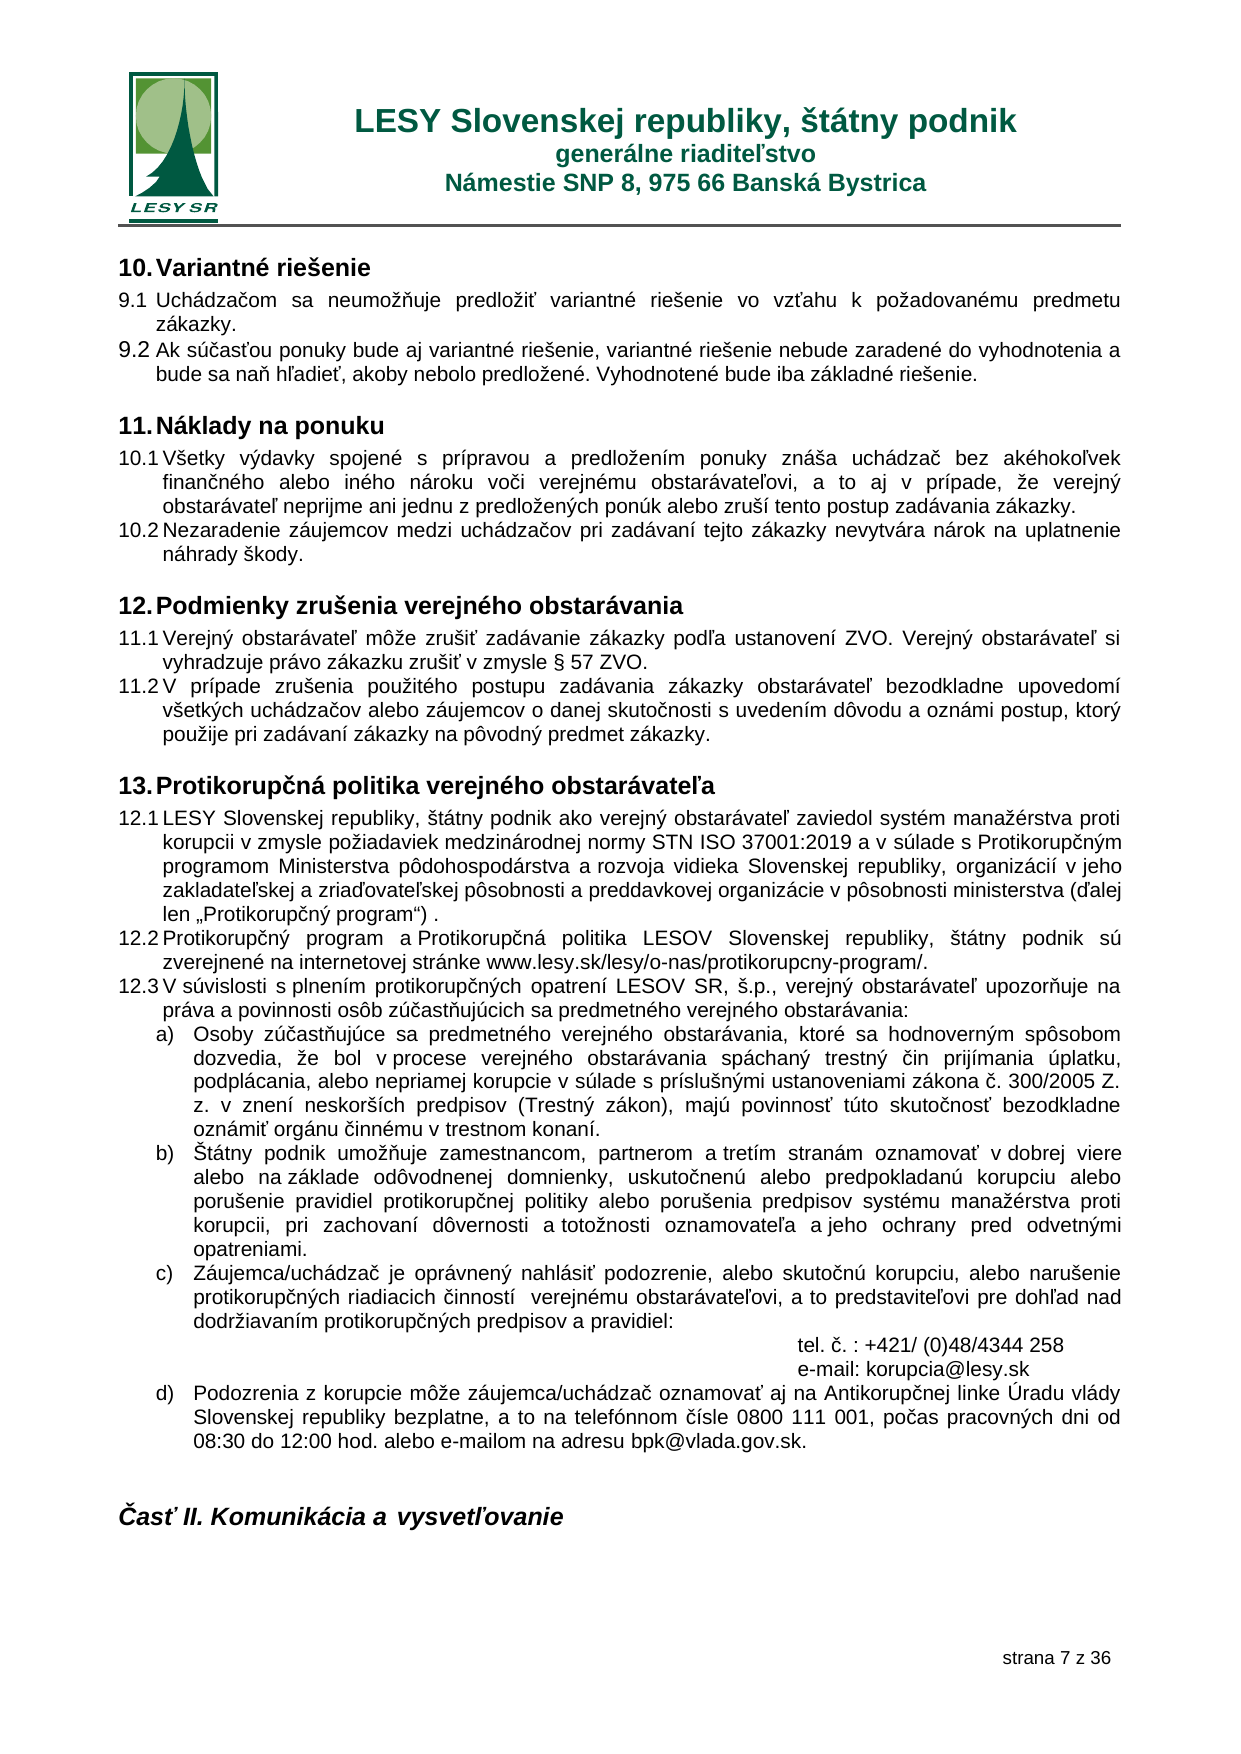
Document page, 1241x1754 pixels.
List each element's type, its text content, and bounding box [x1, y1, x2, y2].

subtitle Časť II. Komunikácia a vysvetľovanie [118, 1502, 1122, 1530]
list LESY Slovenskej republiky, štátny podnik ako verejný obstarávateľ zaviedol systém manažérstva proti korupcii v zmysle požiadaviek medzinárodnej normy STN ISO 37001:2019 a v súlade s Protikorupčným programom Ministerstva pôdohospodárstva a rozvoja vidieka Slovenskej republiky, organizácií v jeho zakladateľskej a zriaďovateľskej pôsobnosti a preddavkovej organizácie v pôsobnosti ministerstva (ďalej len „Protikorupčný program“) . [118, 806, 1122, 926]
subtitle Podmienky zrušenia verejného obstarávania [118, 591, 1122, 620]
text tel. č. : +421/ (0)48/4344 258 [118, 1333, 1122, 1357]
list Protikorupčný program a Protikorupčná politika LESOV Slovenskej republiky, štátny podnik sú zverejnené na internetovej stránke www.lesy.sk/lesy/o-nas/protikorupcny-program/. [118, 926, 1122, 973]
list Uchádzačom sa neumožňuje predložiť variantné riešenie vo vzťahu k požadovanému predmetu zákazky. [118, 288, 1122, 336]
list Štátny podnik umožňuje zamestnancom, partnerom a tretím stranám oznamovať v dobrej viere alebo na základe odôvodnenej domnienky, uskutočnenú alebo predpokladanú korupciu alebo porušenie pravidiel protikorupčnej politiky alebo porušenia predpisov systému manažérstva proti korupcii, pri zachovaní dôvernosti a totožnosti oznamovateľa a jeho ochrany pred odvetnými opatreniami. [156, 1141, 1122, 1261]
list V prípade zrušenia použitého postupu zadávania zákazky obstarávateľ bezodkladne upovedomí všetkých uchádzačov alebo záujemcov o danej skutočnosti s uvedením dôvodu a oznámi postup, ktorý použije pri zadávaní zákazky na pôvodný predmet zákazky. [118, 674, 1122, 746]
subtitle Protikorupčná politika verejného obstarávateľa [118, 771, 1122, 799]
list Podozrenia z korupcie môže záujemca/uchádzač oznamovať aj na Antikorupčnej linke Úradu vlády Slovenskej republiky bezplatne, a to na telefónnom čísle 0800 111 001, počas pracovných dni od 08:30 do 12:00 hod. alebo e-mailom na adresu bpk@vlada.gov.sk. [156, 1381, 1122, 1453]
list Všetky výdavky spojené s prípravou a predložením ponuky znáša uchádzač bez akéhokoľvek finančného alebo iného nároku voči verejnému obstarávateľovi, a to aj v prípade, že verejný obstarávateľ neprijme ani jednu z predložených ponúk alebo zruší tento postup zadávania zákazky. [118, 446, 1122, 518]
list V súvislosti s plnením protikorupčných opatrení LESOV SR, š.p., verejný obstarávateľ upozorňuje na práva a povinnosti osôb zúčastňujúcich sa predmetného verejného obstarávania: [118, 973, 1122, 1021]
list Osoby zúčastňujúce sa predmetného verejného obstarávania, ktoré sa hodnoverným spôsobom dozvedia, že bol v procese verejného obstarávania spáchaný trestný čin prijímania úplatku, podplácania, alebo nepriamej korupcie v súlade s príslušnými ustanoveniami zákona č. 300/2005 Z. z. v znení neskorších predpisov (Trestný zákon), majú povinnosť túto skutočnosť bezodkladne oznámiť orgánu činnému v trestnom konaní. [156, 1021, 1122, 1141]
list Nezaradenie záujemcov medzi uchádzačov pri zadávaní tejto zákazky nevytvára nárok na uplatnenie náhrady škody. [118, 518, 1122, 566]
list Ak súčasťou ponuky bude aj variantné riešenie, variantné riešenie nebude zaradené do vyhodnotenia a bude sa naň hľadieť, akoby nebolo predložené. Vyhodnotené bude iba základné riešenie. [118, 336, 1122, 386]
list Verejný obstarávateľ môže zrušiť zadávanie zákazky podľa ustanovení ZVO. Verejný obstarávateľ si vyhradzuje právo zákazku zrušiť v zmysle § 57 ZVO. [118, 626, 1122, 674]
text e-mail: korupcia@lesy.sk [118, 1357, 1122, 1381]
subtitle Variantné riešenie [118, 253, 1122, 282]
list Záujemca/uchádzač je oprávnený nahlásiť podozrenie, alebo skutočnú korupciu, alebo narušenie protikorupčných riadiacich činností verejnému obstarávateľovi, a to predstaviteľovi pre dohľad nad dodržiavaním protikorupčných predpisov a pravidiel: [156, 1261, 1122, 1333]
subtitle Náklady na ponuku [118, 411, 1122, 440]
